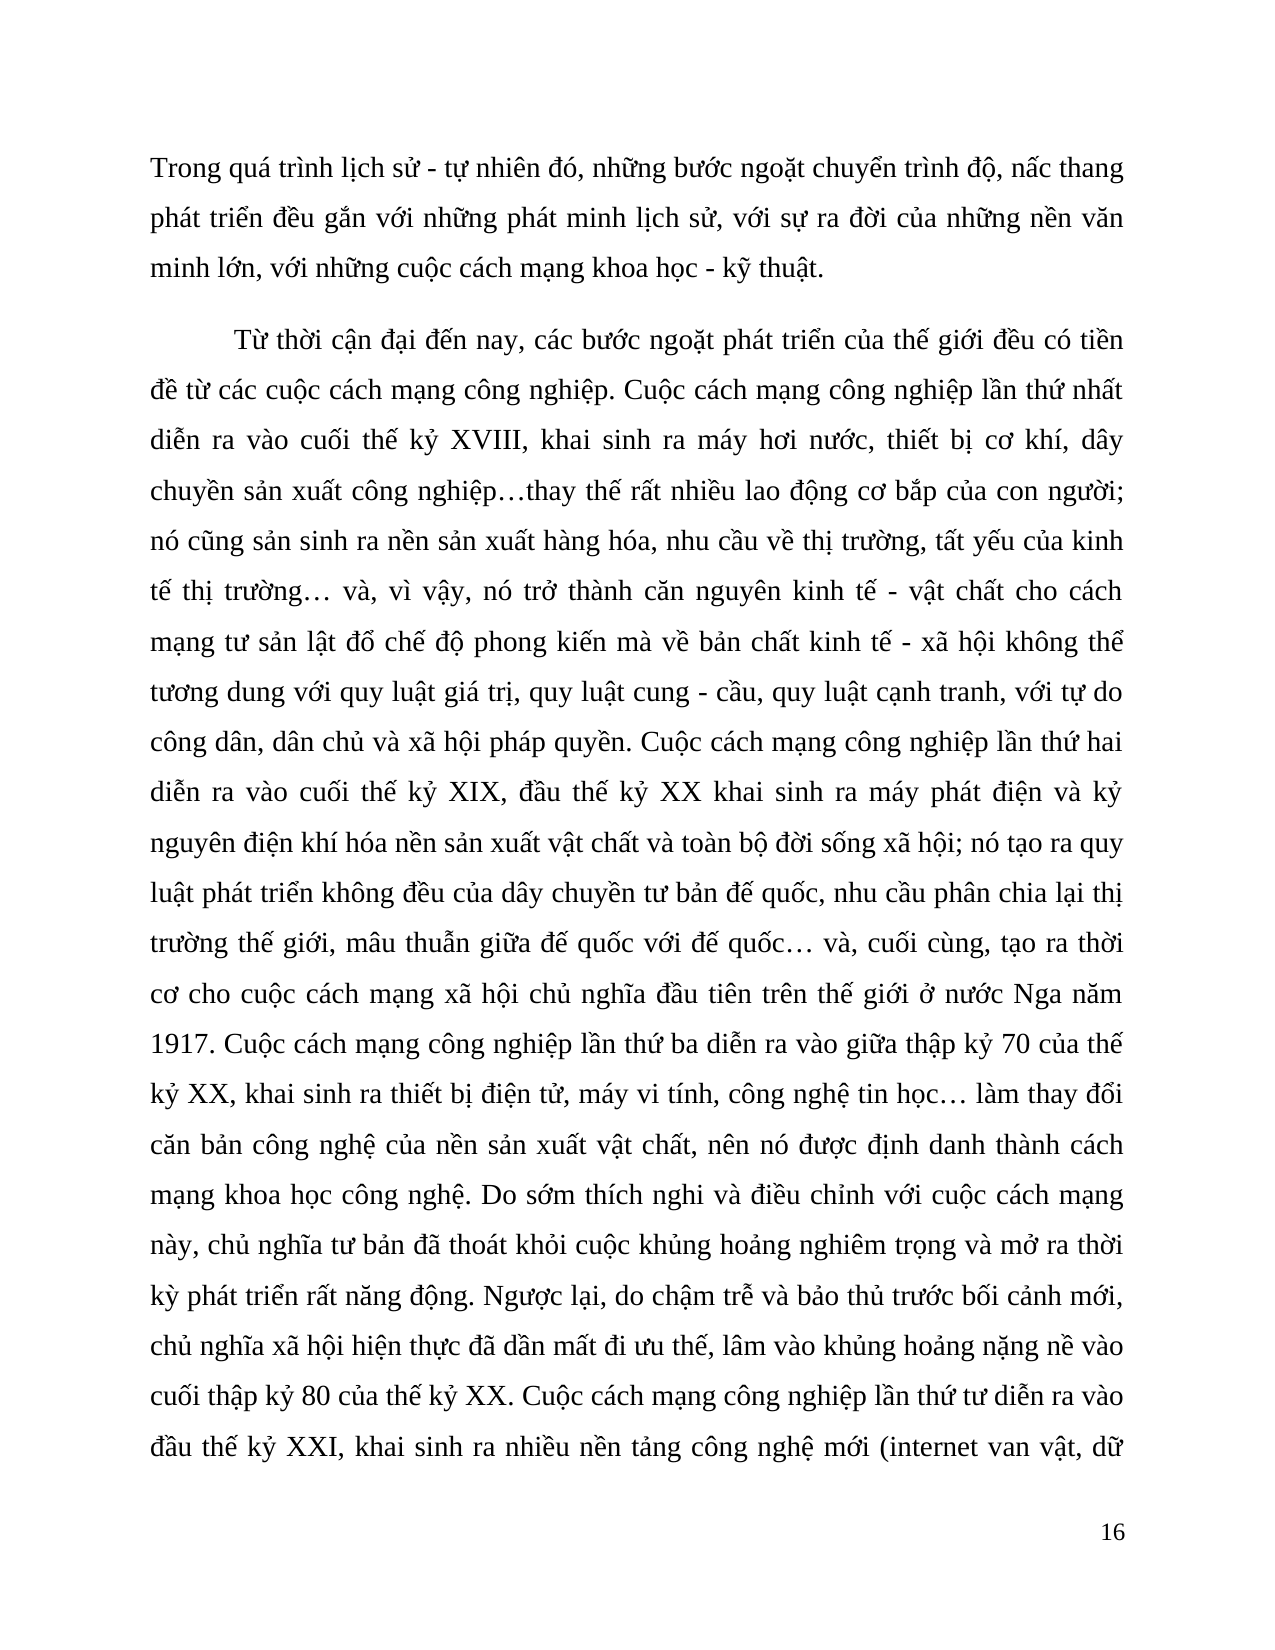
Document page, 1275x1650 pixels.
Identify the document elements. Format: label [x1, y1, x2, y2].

text [150, 150, 1125, 284]
text [150, 322, 1125, 1462]
